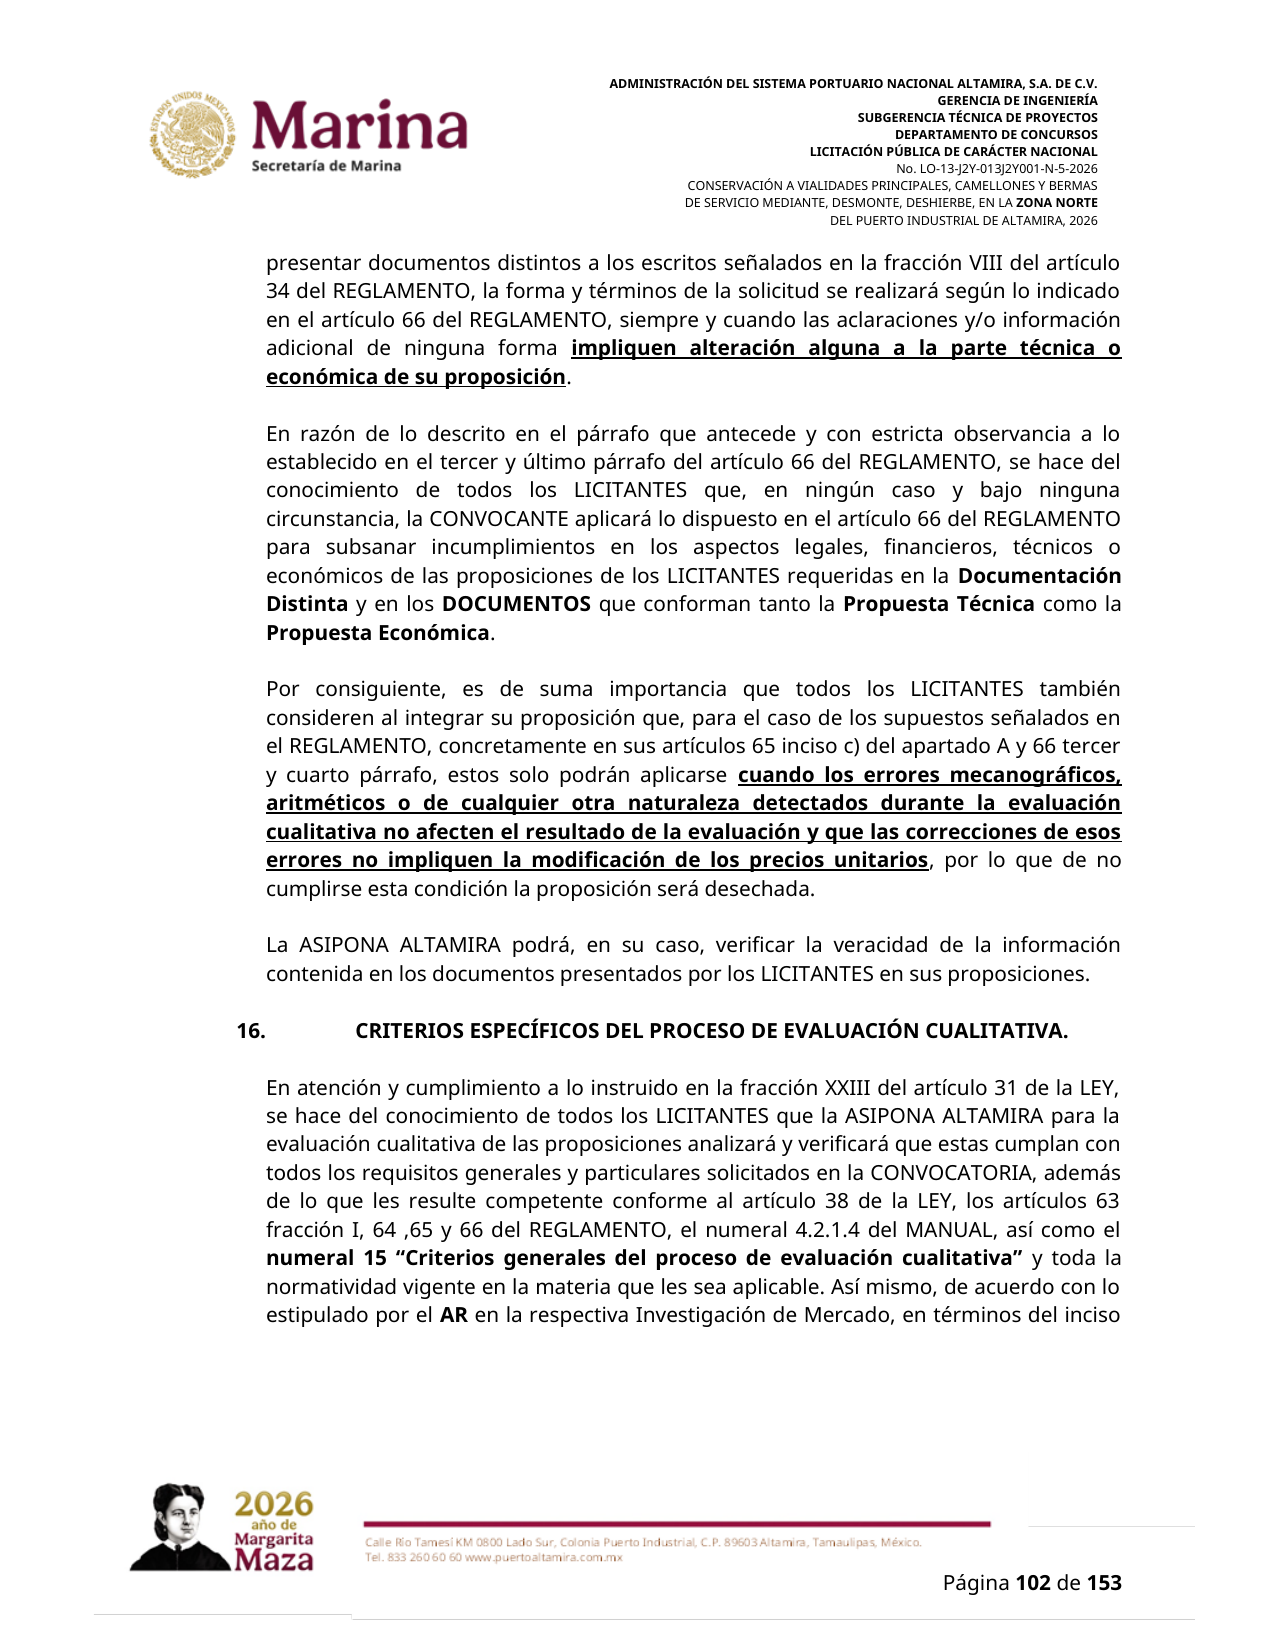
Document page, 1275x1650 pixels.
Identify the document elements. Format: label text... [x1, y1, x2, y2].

text En razón de lo descrito en el párrafo que antecede y con estricta observancia a lo establecido en el tercer y último párrafo del artículo 66 del REGLAMENTO, se hace del conocimiento de todos los LICITANTES que, en ningún caso y bajo ninguna circunstancia, la CONVOCANTE aplicará lo dispuesto en el artículo 66 del REGLAMENTO para subsanar incumplimientos en los aspectos legales, financieros, técnicos o económicos de las proposiciones de los LICITANTES requeridas en la Documentación Distinta y en los DOCUMENTOS que conforman tanto la Propuesta Técnica como la Propuesta Económica. [266, 419, 1122, 646]
list CRITERIOS ESPECÍFICOS DEL PROCESO DE EVALUACIÓN CUALITATIVA. [236, 1016, 1122, 1044]
text Por consiguiente, es de suma importancia que todos los LICITANTES también consideren al integrar su proposición que, para el caso de los supuestos señalados en el REGLAMENTO, concretamente en sus artículos 65 inciso c) del apartado A y 66 tercer y cuarto párrafo, estos solo podrán aplicarse cuando los errores mecanográficos, aritméticos o de cualquier otra naturaleza detectados durante la evaluación cualitativa no afecten el resultado de la evaluación y que las correcciones de esos errores no impliquen la modificación de los precios unitarios, por lo que de no cumplirse esta condición la proposición será desechada. [266, 674, 1122, 812]
text La ASIPONA ALTAMIRA podrá, en su caso, verificar la veracidad de la información contenida en los documentos presentados por los LICITANTES en sus proposiciones. [266, 931, 1122, 987]
text Por consiguiente, es de suma importancia que todos los LICITANTES también consideren al integrar su proposición que, para el caso de los supuestos señalados en el REGLAMENTO, concretamente en sus artículos 65 inciso c) del apartado A y 66 tercer y cuarto párrafo, estos solo podrán aplicarse cuando los errores mecanográficos, aritméticos o de cualquier otra naturaleza detectados durante la evaluación cualitativa no afecten el resultado de la evaluación y que las correcciones de esos errores no impliquen la modificación de los precios unitarios, por lo que de no cumplirse esta condición la proposición será desechada. [266, 842, 1122, 902]
picture [102, 56, 515, 208]
picture [93, 1452, 1195, 1621]
